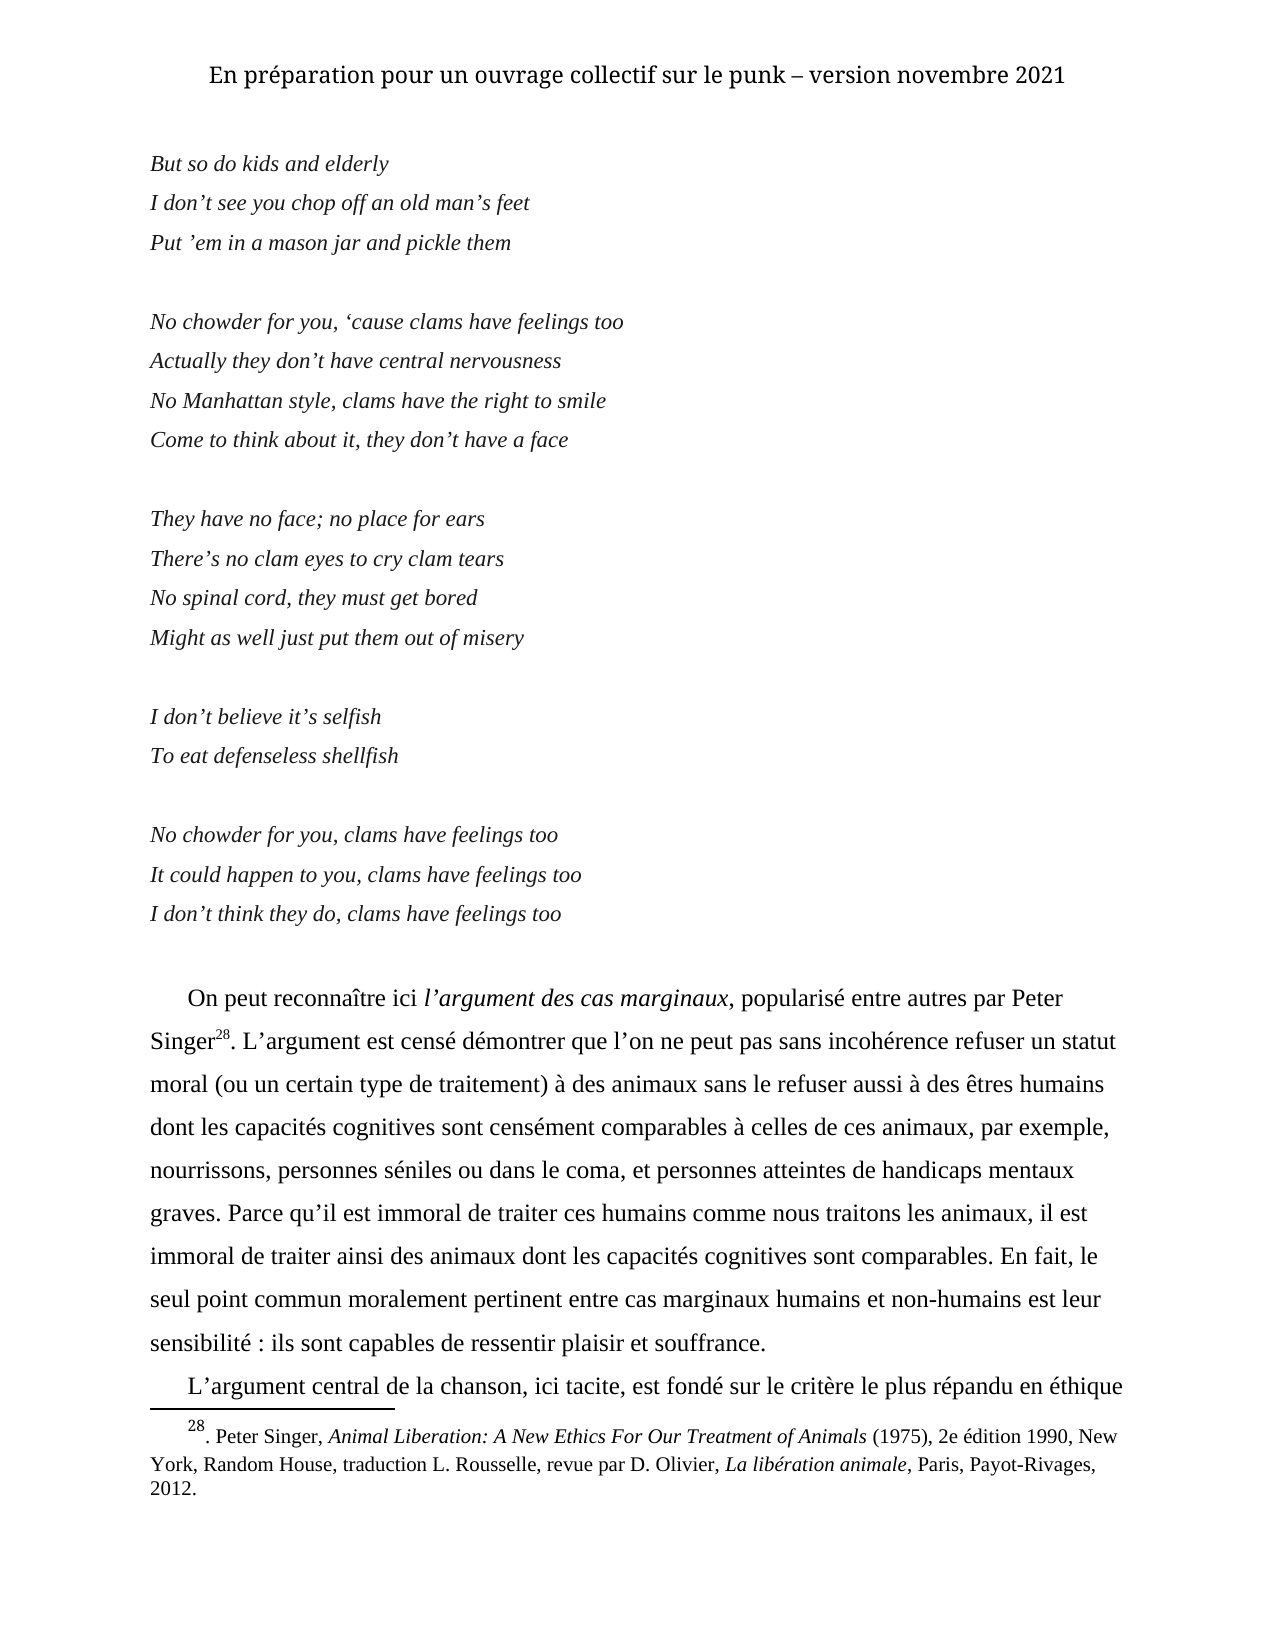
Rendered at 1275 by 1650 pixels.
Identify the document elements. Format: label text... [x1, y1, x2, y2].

text There’s no clam eyes to cry clam tears [150, 545, 1125, 571]
text I don’t see you chop off an old man’s feet [150, 189, 1125, 216]
text Come to think about it, they don’t have a face [150, 426, 1125, 453]
text Actually they don’t have central nervousness [150, 347, 1125, 374]
text No Manhattan style, clams have the right to smile [150, 387, 1125, 413]
text No chowder for you, ‘cause clams have feelings too [150, 308, 1125, 334]
text No chowder for you, clams have feelings too [150, 821, 1125, 847]
text They have no face; no place for ears [150, 505, 1125, 532]
text But so do kids and elderly [150, 150, 1125, 176]
text Put ’em in a mason jar and pickle them [150, 229, 1125, 255]
text I don’t believe it’s selfish [150, 703, 1125, 729]
text It could happen to you, clams have feelings too [150, 861, 1125, 887]
text Might as well just put them out of misery [150, 624, 1125, 650]
text To eat defenseless shellfish [150, 742, 1125, 768]
text On peut reconnaître ici l’argument des cas marginaux, popularisé entre autres par Peter Singer. L’argument est censé démontrer que l’on ne peut pas sans incohérence refuser un statut moral (ou un certain type de traitement) à des animaux sans le refuser aussi à des êtres humains dont les capacités cognitives sont censément comparables à celles de ces animaux, par exemple, nourrissons, personnes séniles ou dans le coma, et personnes atteintes de handicaps mentaux graves. Parce qu’il est immoral de traiter ces humains comme nous traitons les animaux, il est immoral de traiter ainsi des animaux dont les capacités cognitives sont comparables. En fait, le seul point commun moralement pertinent entre cas marginaux humains et non-humains est leur sensibilité : ils sont capables de ressentir plaisir et souffrance. [150, 983, 1125, 1356]
text No spinal cord, they must get bored [150, 584, 1125, 611]
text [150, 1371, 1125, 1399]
text I don’t think they do, clams have feelings too [150, 900, 1125, 926]
